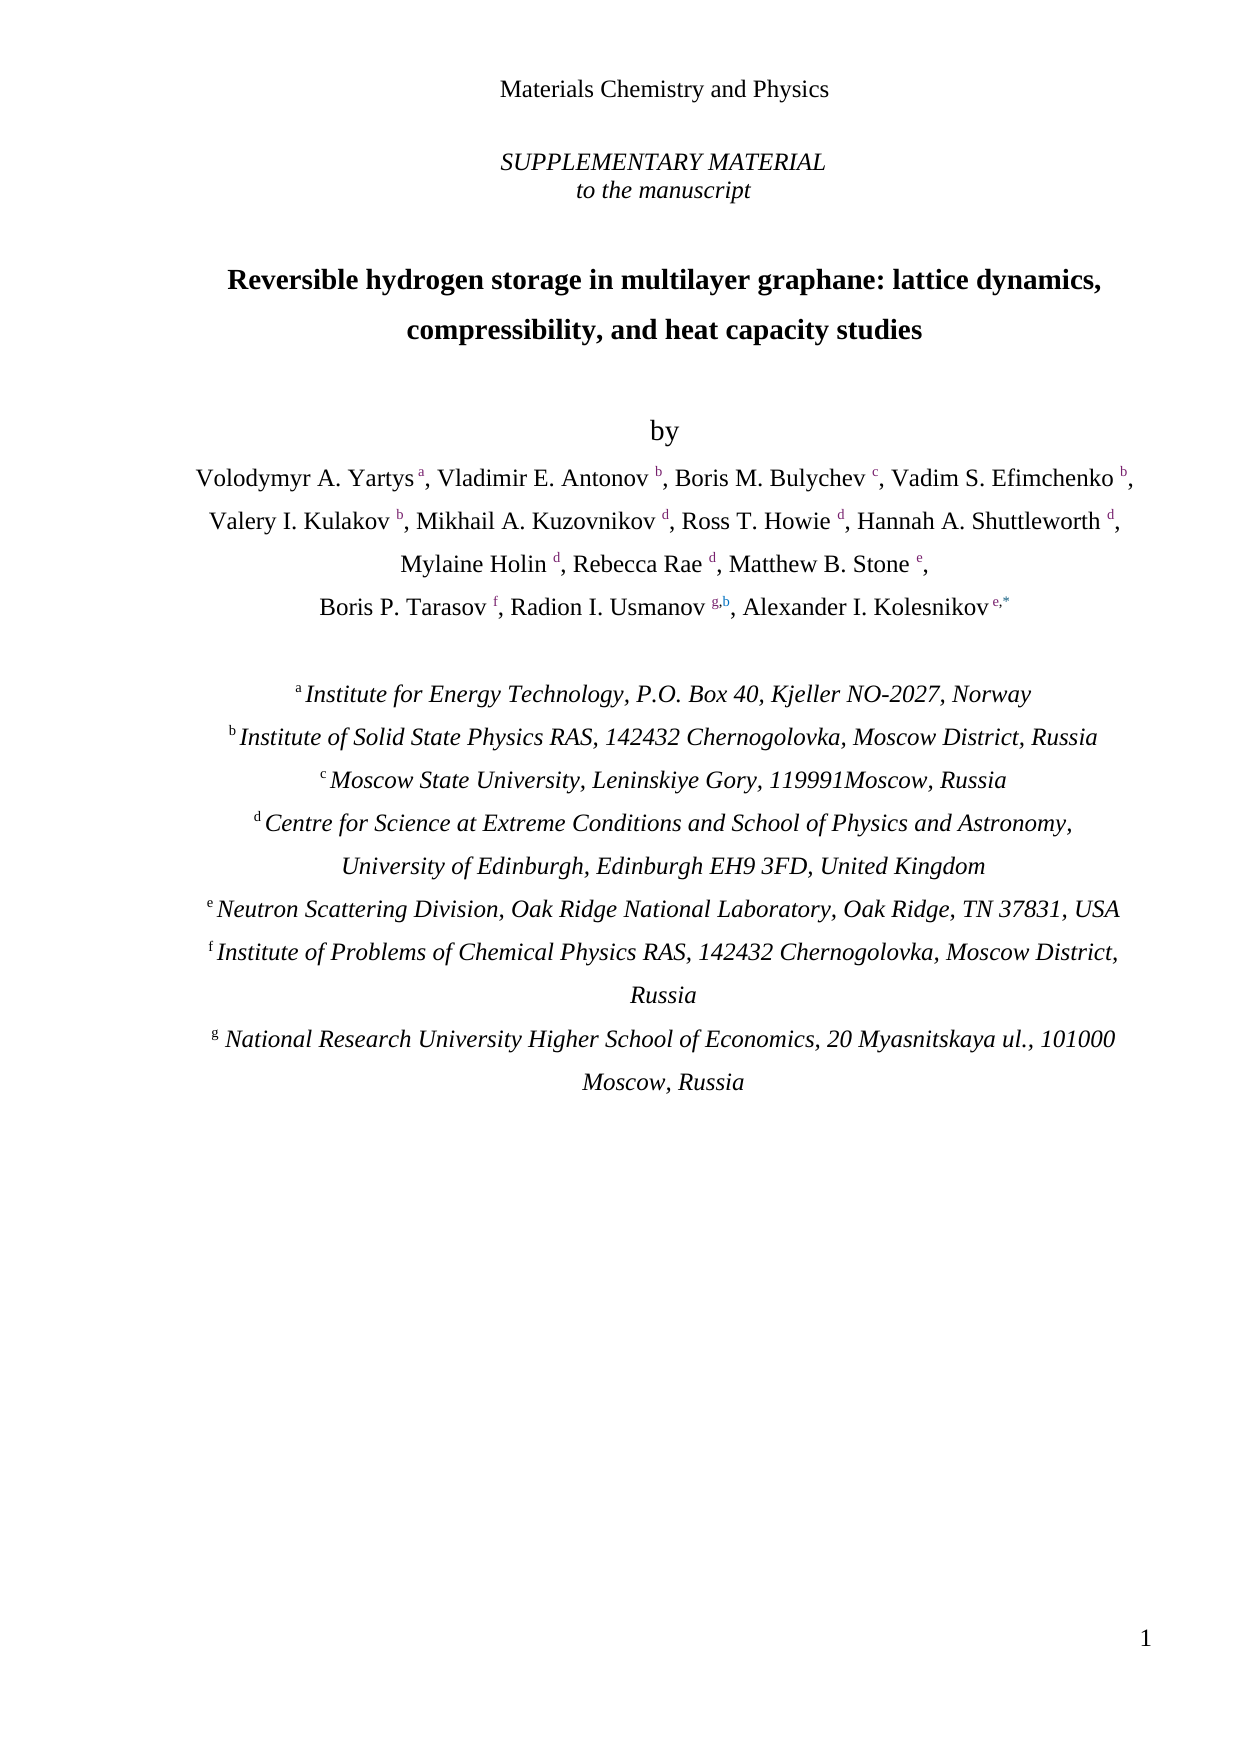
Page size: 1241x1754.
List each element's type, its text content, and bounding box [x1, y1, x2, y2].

text University of Edinburgh, Edinburgh EH9 3FD, United Kingdom [177, 851, 1152, 880]
text b Institute of Solid State Physics RAS, 142432 Chernogolovka, Moscow District, Russia [177, 722, 1152, 751]
text d Centre for Science at Extreme Conditions and School of Physics and Astronomy, [177, 808, 1152, 837]
text a Institute for Energy Technology, P.O. Box 40, Kjeller NO-2027, Norway [177, 679, 1152, 707]
text c Moscow State University, Leninskiye Gory, 119991Moscow, Russia [177, 765, 1152, 794]
text to the manuscript [177, 176, 1152, 204]
text g National Research University Higher School of Economics, 20 Myasnitskaya ul., 101000 Moscow, Russia [177, 1024, 1152, 1096]
text Volodymyr A. Yartys a, Vladimir E. Antonov b, Boris M. Bulychev c, Vadim S. Efimchenko b, Valery I. Kulakov b, Mikhail A. Kuzovnikov d, Ross T. Howie d, Hannah A. Shuttleworth d, Mylaine Holin d, Rebecca Rae d, Matthew B. Stone e, [177, 463, 1152, 578]
text by [177, 413, 1152, 446]
text SUPPLEMENTARY MATERIAL [177, 147, 1152, 176]
text Boris P. Tarasov f, Radion I. Usmanov g,b, Alexander I. Kolesnikov e,* [177, 592, 1152, 621]
text e Neutron Scattering Division, Oak Ridge National Laboratory, Oak Ridge, TN 37831, USA [177, 894, 1152, 923]
text f Institute of Problems of Chemical Physics RAS, 142432 Chernogolovka, Moscow District, Russia [177, 937, 1152, 1009]
text Reversible hydrogen storage in multilayer graphane: lattice dynamics, compressibility, and heat capacity studies [177, 262, 1152, 346]
